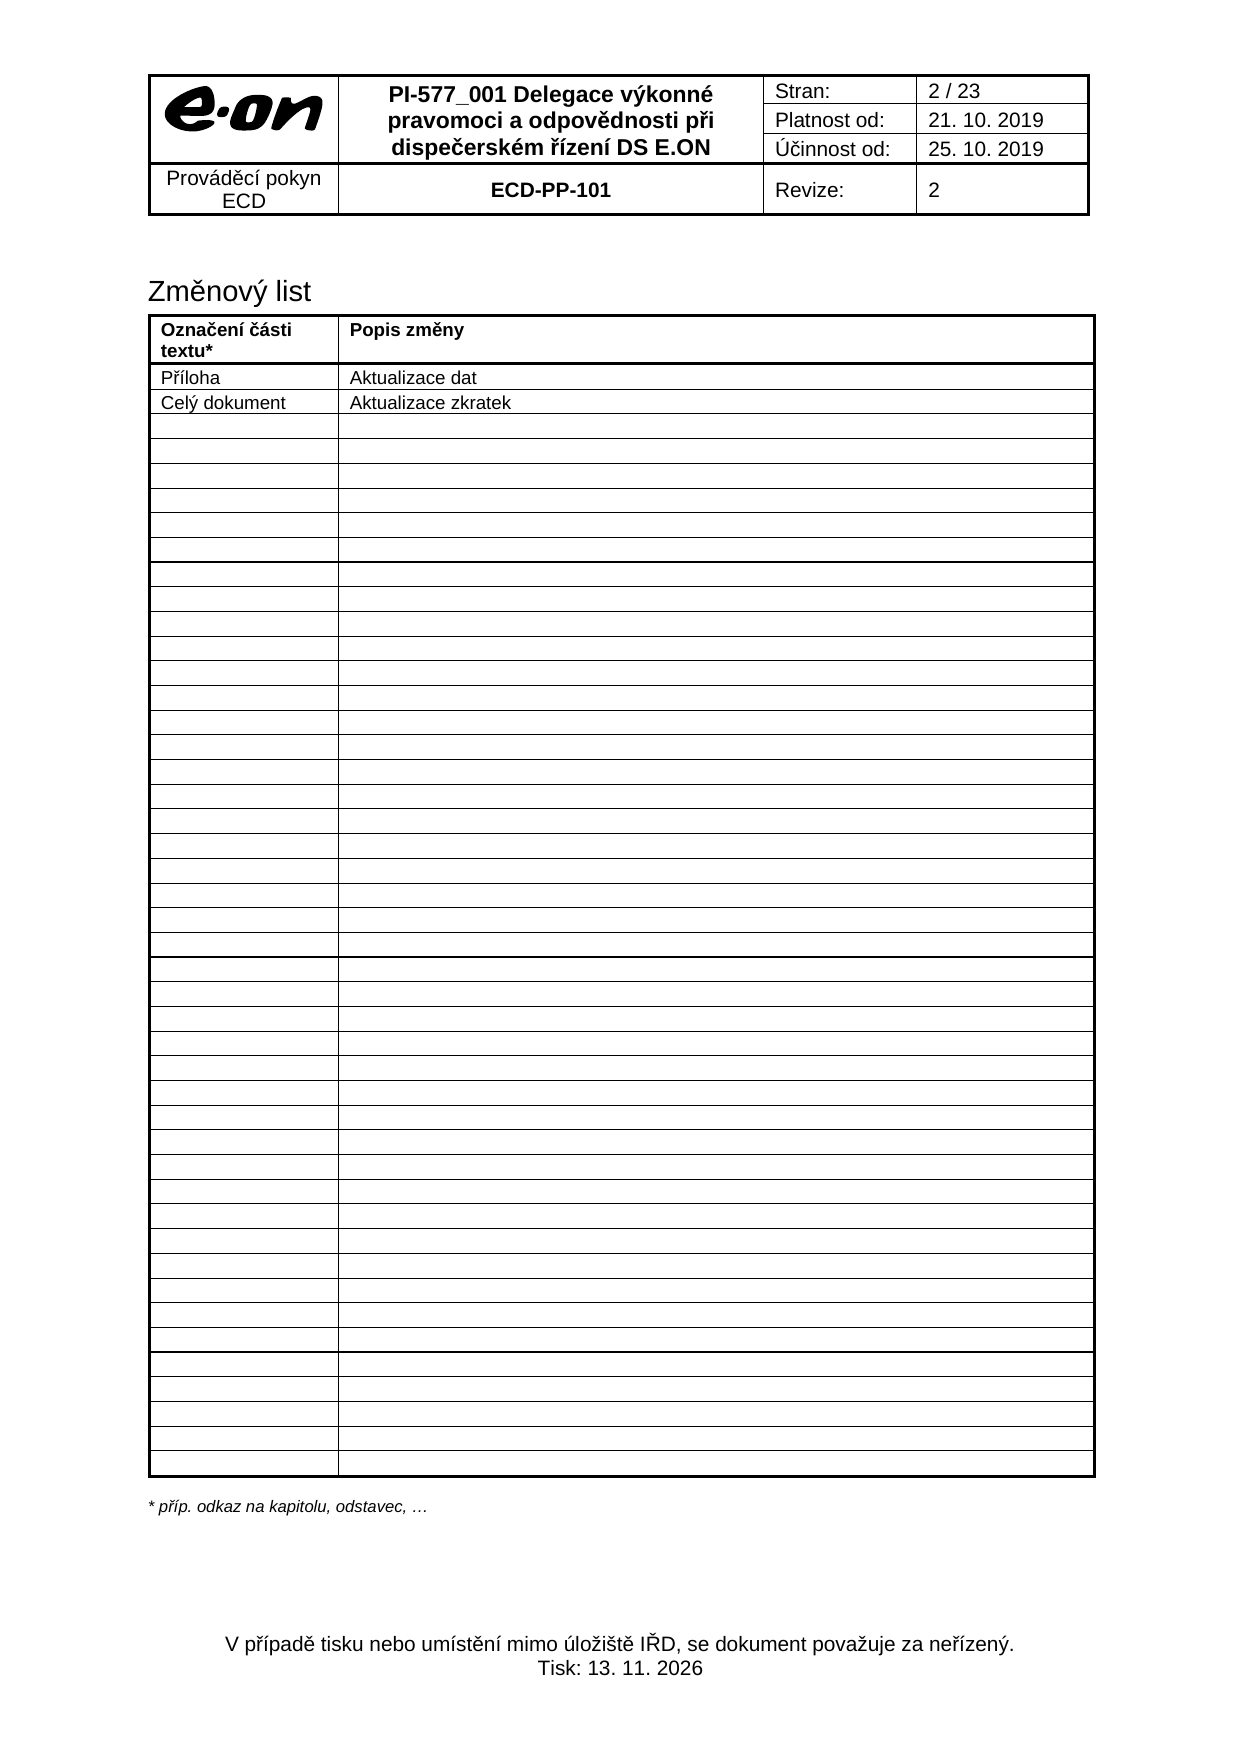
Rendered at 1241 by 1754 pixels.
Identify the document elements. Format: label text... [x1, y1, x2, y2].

table_cell [151, 735, 338, 759]
table_cell [339, 1007, 1093, 1031]
table_cell [339, 1130, 1093, 1154]
table_cell [339, 1328, 1093, 1351]
table_cell [151, 1180, 338, 1203]
table_cell [339, 1451, 1093, 1475]
table_cell [339, 760, 1093, 784]
table_cell [151, 908, 338, 932]
table_cell [339, 587, 1093, 611]
table_cell Příloha [151, 365, 338, 389]
table_cell Aktualizace zkratek [339, 390, 1093, 413]
table_cell [339, 439, 1093, 463]
table_cell [339, 538, 1093, 561]
table_cell [151, 884, 338, 907]
table_cell [151, 1451, 338, 1475]
table_cell [339, 735, 1093, 759]
table_cell [339, 464, 1093, 487]
table_cell [151, 1229, 338, 1253]
table_cell [339, 513, 1093, 537]
table_cell [339, 1229, 1093, 1253]
table_cell [151, 760, 338, 784]
table_cell [339, 958, 1093, 981]
table_cell [339, 982, 1093, 1006]
table_cell [339, 414, 1093, 438]
table_cell [151, 439, 338, 463]
table_cell [151, 711, 338, 734]
table_cell [151, 1155, 338, 1179]
table_cell [339, 809, 1093, 833]
table_cell [151, 1032, 338, 1055]
table_cell [339, 563, 1093, 586]
table_cell [339, 834, 1093, 858]
table_cell [151, 1303, 338, 1327]
table_cell [339, 637, 1093, 660]
table_cell [151, 859, 338, 882]
table_cell [151, 612, 338, 636]
table_cell [151, 1377, 338, 1401]
table_cell [151, 1254, 338, 1277]
table_cell [151, 1056, 338, 1080]
table_cell [151, 1427, 338, 1450]
table_cell [339, 884, 1093, 907]
table_cell [151, 1106, 338, 1129]
table_cell [151, 785, 338, 808]
table_cell [151, 513, 338, 537]
table_cell [151, 1279, 338, 1302]
table_cell [339, 1279, 1093, 1302]
table_cell [151, 538, 338, 561]
table_cell [339, 1081, 1093, 1104]
table_cell [151, 982, 338, 1006]
table_cell [151, 414, 338, 438]
table_cell [339, 661, 1093, 685]
table_cell [151, 1328, 338, 1351]
table_cell [339, 785, 1093, 808]
table_cell Celý dokument [151, 390, 338, 413]
table_cell [339, 1427, 1093, 1450]
table_cell [151, 1081, 338, 1104]
table_cell [151, 809, 338, 833]
table_cell [151, 933, 338, 956]
table_cell [339, 612, 1093, 636]
table_cell [339, 1303, 1093, 1327]
table_cell [151, 637, 338, 660]
table_cell [339, 908, 1093, 932]
table_cell [339, 1180, 1093, 1203]
table_cell [151, 587, 338, 611]
table_cell [151, 661, 338, 685]
table_cell [339, 1204, 1093, 1228]
table_cell Aktualizace dat [339, 365, 1093, 389]
table_cell [339, 1254, 1093, 1277]
table_cell [339, 933, 1093, 956]
table_cell [151, 1353, 338, 1376]
table_cell [339, 686, 1093, 709]
table_cell [339, 1106, 1093, 1129]
table_cell [339, 1353, 1093, 1376]
table_cell [151, 1402, 338, 1426]
table_cell [151, 958, 338, 981]
table_cell [151, 834, 338, 858]
table_cell [339, 1402, 1093, 1426]
table_cell [151, 1007, 338, 1031]
table_cell [339, 711, 1093, 734]
table_cell [339, 489, 1093, 512]
table_cell [339, 1032, 1093, 1055]
table_cell [151, 563, 338, 586]
text Změnový list [148, 274, 1092, 307]
table_header Popis změny [339, 317, 1093, 362]
table_cell [151, 686, 338, 709]
table_cell [151, 1130, 338, 1154]
table_cell [151, 1204, 338, 1228]
table_cell [151, 464, 338, 487]
table_cell [339, 1056, 1093, 1080]
table_cell [339, 859, 1093, 882]
table_cell [339, 1155, 1093, 1179]
text * příp. odkaz na kapitolu, odstavec, … [148, 1497, 1092, 1516]
table_cell [151, 489, 338, 512]
table_header Označení části textu* [151, 317, 338, 362]
table_cell [339, 1377, 1093, 1401]
